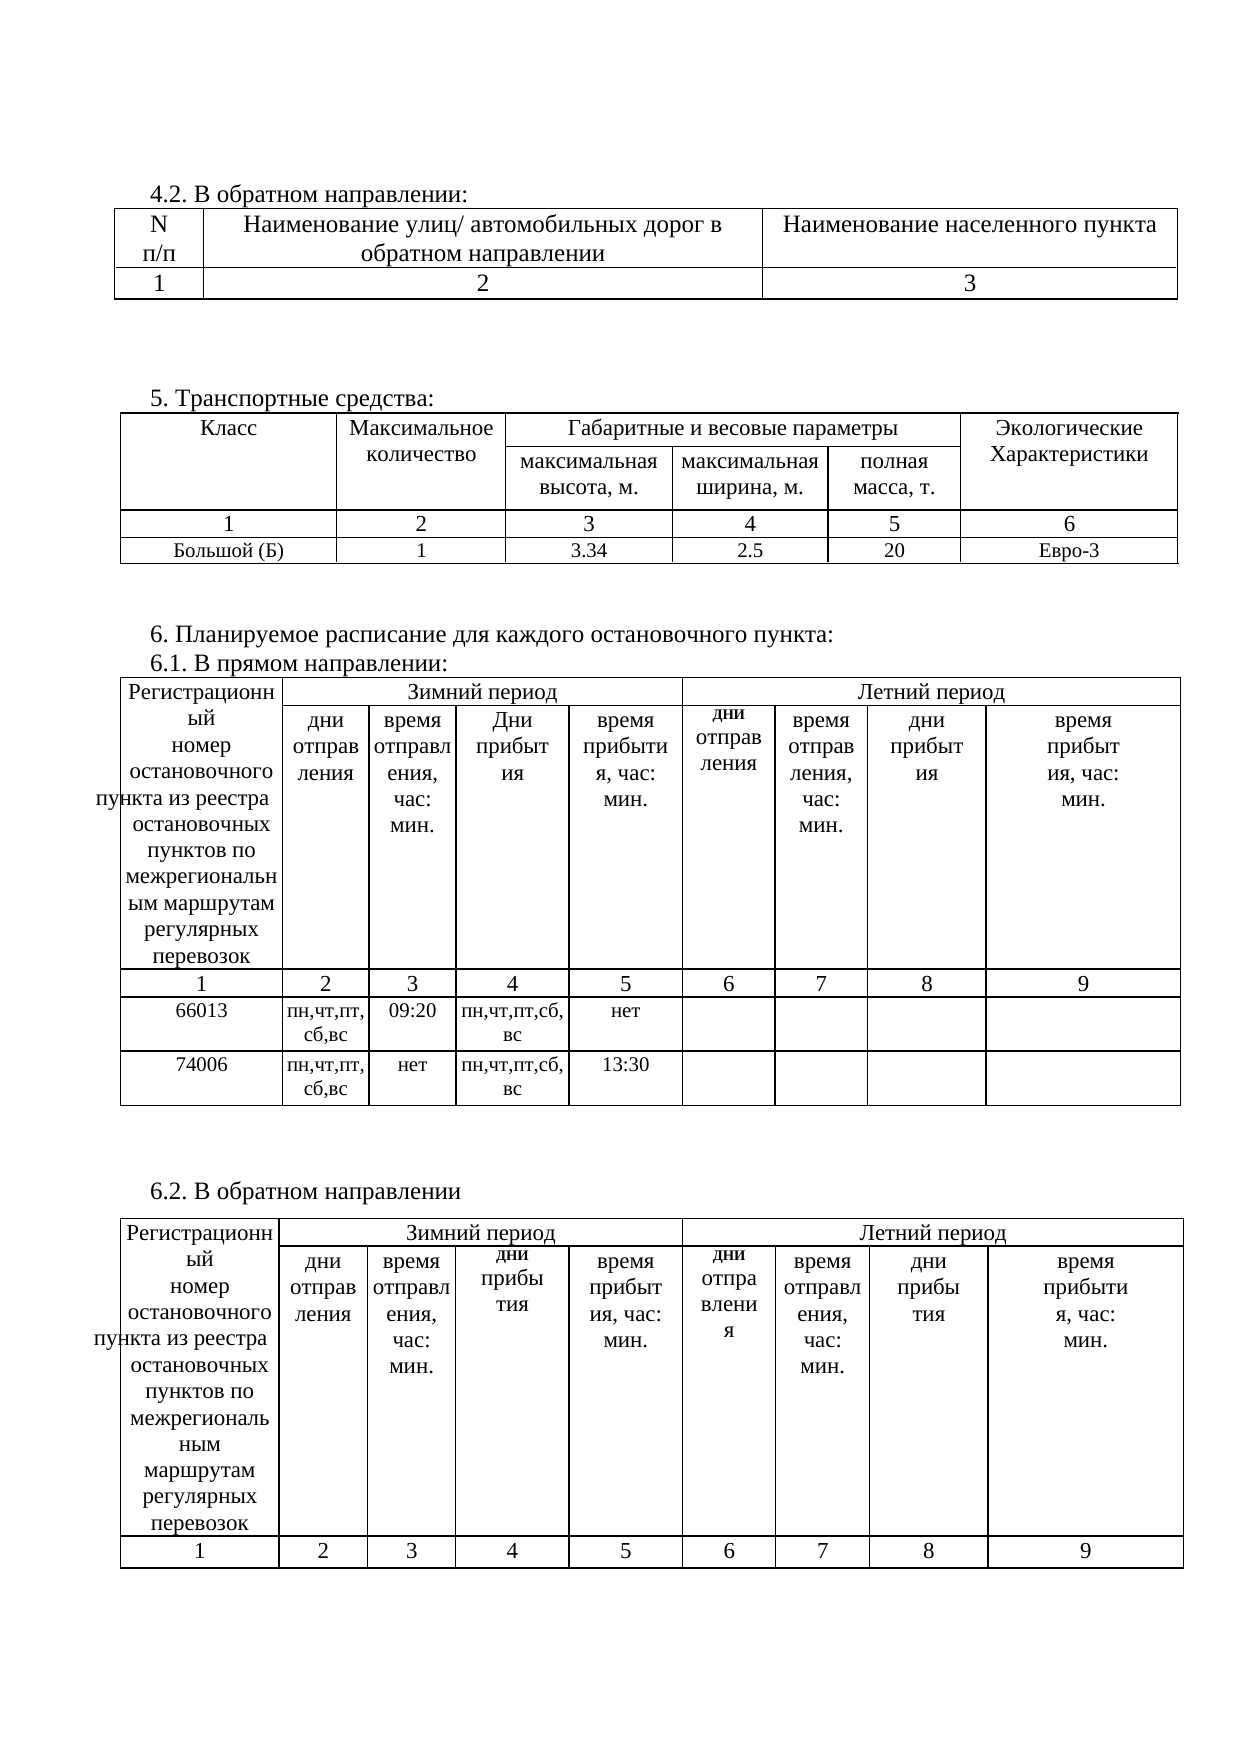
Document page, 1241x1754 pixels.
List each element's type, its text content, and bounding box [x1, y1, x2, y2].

table_header Зимний период [280, 1219, 682, 1245]
table_cell [868, 1052, 985, 1105]
table_cell 09:20 [370, 998, 455, 1050]
table_cell 9 [987, 970, 1180, 996]
table_cell дни прибыт ия [868, 706, 985, 968]
table_header N п/п [115, 209, 203, 267]
table_cell 1 [121, 970, 282, 996]
table_cell пн,чт,пт,сб,вс [457, 998, 568, 1050]
table_cell 2 [204, 268, 762, 298]
table_cell время отправл ения, час: мин. [370, 706, 455, 968]
table_header Регистрационный номер остановочного пункта из реестра остановочных пунктов по межрегиональным маршрутам регулярных перевозок [121, 678, 282, 968]
table_cell время прибыт ия, час: мин. [570, 1247, 682, 1535]
table_cell 5 [570, 1537, 682, 1567]
table_cell 3 [763, 267, 1177, 298]
table_cell 2.5 [673, 538, 827, 562]
table_header Зимний период [283, 678, 682, 704]
table_header Наименование населенного пункта [763, 209, 1177, 267]
table_header Наименование улиц/ автомобильных дорог в обратном направлении [204, 209, 762, 267]
table_cell 20 [829, 538, 960, 562]
table_header Экологические Характеристики [961, 414, 1177, 509]
table_cell ДНИ отправ ления [683, 706, 774, 968]
table_cell 2 [280, 1537, 367, 1567]
text 6.2. В обратном направлении [150, 1176, 1090, 1205]
table_cell [776, 998, 867, 1050]
table_cell ДНИ отпра влени я [683, 1247, 775, 1535]
table_cell время отправл ения, час: мин. [368, 1247, 455, 1535]
table_cell [868, 998, 985, 1050]
table_cell 66013 [121, 998, 282, 1050]
table_header Летний период [683, 1219, 1183, 1245]
table_cell [683, 998, 774, 1050]
table_cell 3 [370, 970, 455, 996]
table_cell 8 [868, 970, 985, 996]
table_cell 4 [456, 1537, 568, 1567]
table_header Летний период [683, 678, 1180, 704]
table_cell 4 [457, 970, 568, 996]
table_cell [987, 1052, 1180, 1105]
table_cell время отправл ения, час: мин. [776, 1247, 869, 1535]
table_cell 5 [570, 970, 682, 996]
table_cell пн,чт,пт,сб,вс [283, 1052, 368, 1105]
table_cell Дни прибыт ия [457, 706, 568, 968]
table_cell 1 [337, 538, 505, 562]
table_cell 7 [776, 970, 867, 996]
table_cell 5 [829, 511, 960, 537]
table_cell 7 [776, 1537, 869, 1567]
table_cell 4 [673, 511, 827, 537]
table_cell нет [370, 1052, 455, 1105]
table_cell нет [570, 998, 682, 1050]
text 4.2. В обратном направлении: [150, 179, 1090, 207]
table_cell Евро-3 [961, 538, 1177, 562]
table_cell ДНИ прибы тия [456, 1247, 568, 1535]
table_cell 1 [115, 268, 203, 298]
table_cell 13:30 [570, 1052, 682, 1105]
table_cell пн,чт,пт,сб,вс [283, 998, 368, 1050]
table_header Габаритные и весовые параметры [506, 414, 960, 446]
table_cell полная масса, т. [829, 447, 960, 509]
table_header Максимальное количество [337, 414, 505, 509]
table_cell 8 [870, 1537, 987, 1567]
table_cell дни прибы тия [870, 1247, 987, 1535]
text 5. Транспортные средства: [150, 383, 1090, 412]
table_cell 6 [961, 511, 1177, 537]
table_cell дни отправ ления [280, 1247, 367, 1535]
table_cell 9 [989, 1537, 1183, 1567]
table_cell время прибыти я, час: мин. [570, 706, 682, 968]
table_cell максимальная ширина, м. [673, 447, 827, 509]
table_cell время прибыти я, час: мин. [989, 1247, 1183, 1535]
table_cell 1 [121, 1537, 278, 1567]
table_cell [987, 998, 1180, 1050]
table_cell [683, 1052, 774, 1105]
table_cell 3 [506, 511, 672, 537]
table_cell 6 [683, 1537, 775, 1567]
table_cell дни отправ ления [283, 706, 368, 968]
text 6. Планируемое расписание для каждого остановочного пункта: [150, 619, 1090, 648]
table_cell время прибыт ия, час: мин. [987, 706, 1180, 968]
table_cell 74006 [121, 1052, 282, 1105]
table_cell Большой (Б) [121, 538, 336, 562]
table_cell 6 [683, 970, 774, 996]
table_cell [776, 1052, 867, 1105]
table_cell 3.34 [506, 538, 672, 562]
table_cell максимальная высота, м. [506, 447, 672, 509]
table_header Класс [121, 414, 336, 509]
text 6.1. В прямом направлении: [150, 648, 1090, 677]
table_cell время отправ ления, час: мин. [776, 706, 867, 968]
table_cell 3 [368, 1537, 455, 1567]
table_cell 2 [283, 970, 368, 996]
table_cell пн,чт,пт,сб,вс [457, 1052, 568, 1105]
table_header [121, 1219, 278, 1535]
table_cell 2 [337, 511, 505, 537]
table_cell 1 [121, 511, 336, 537]
